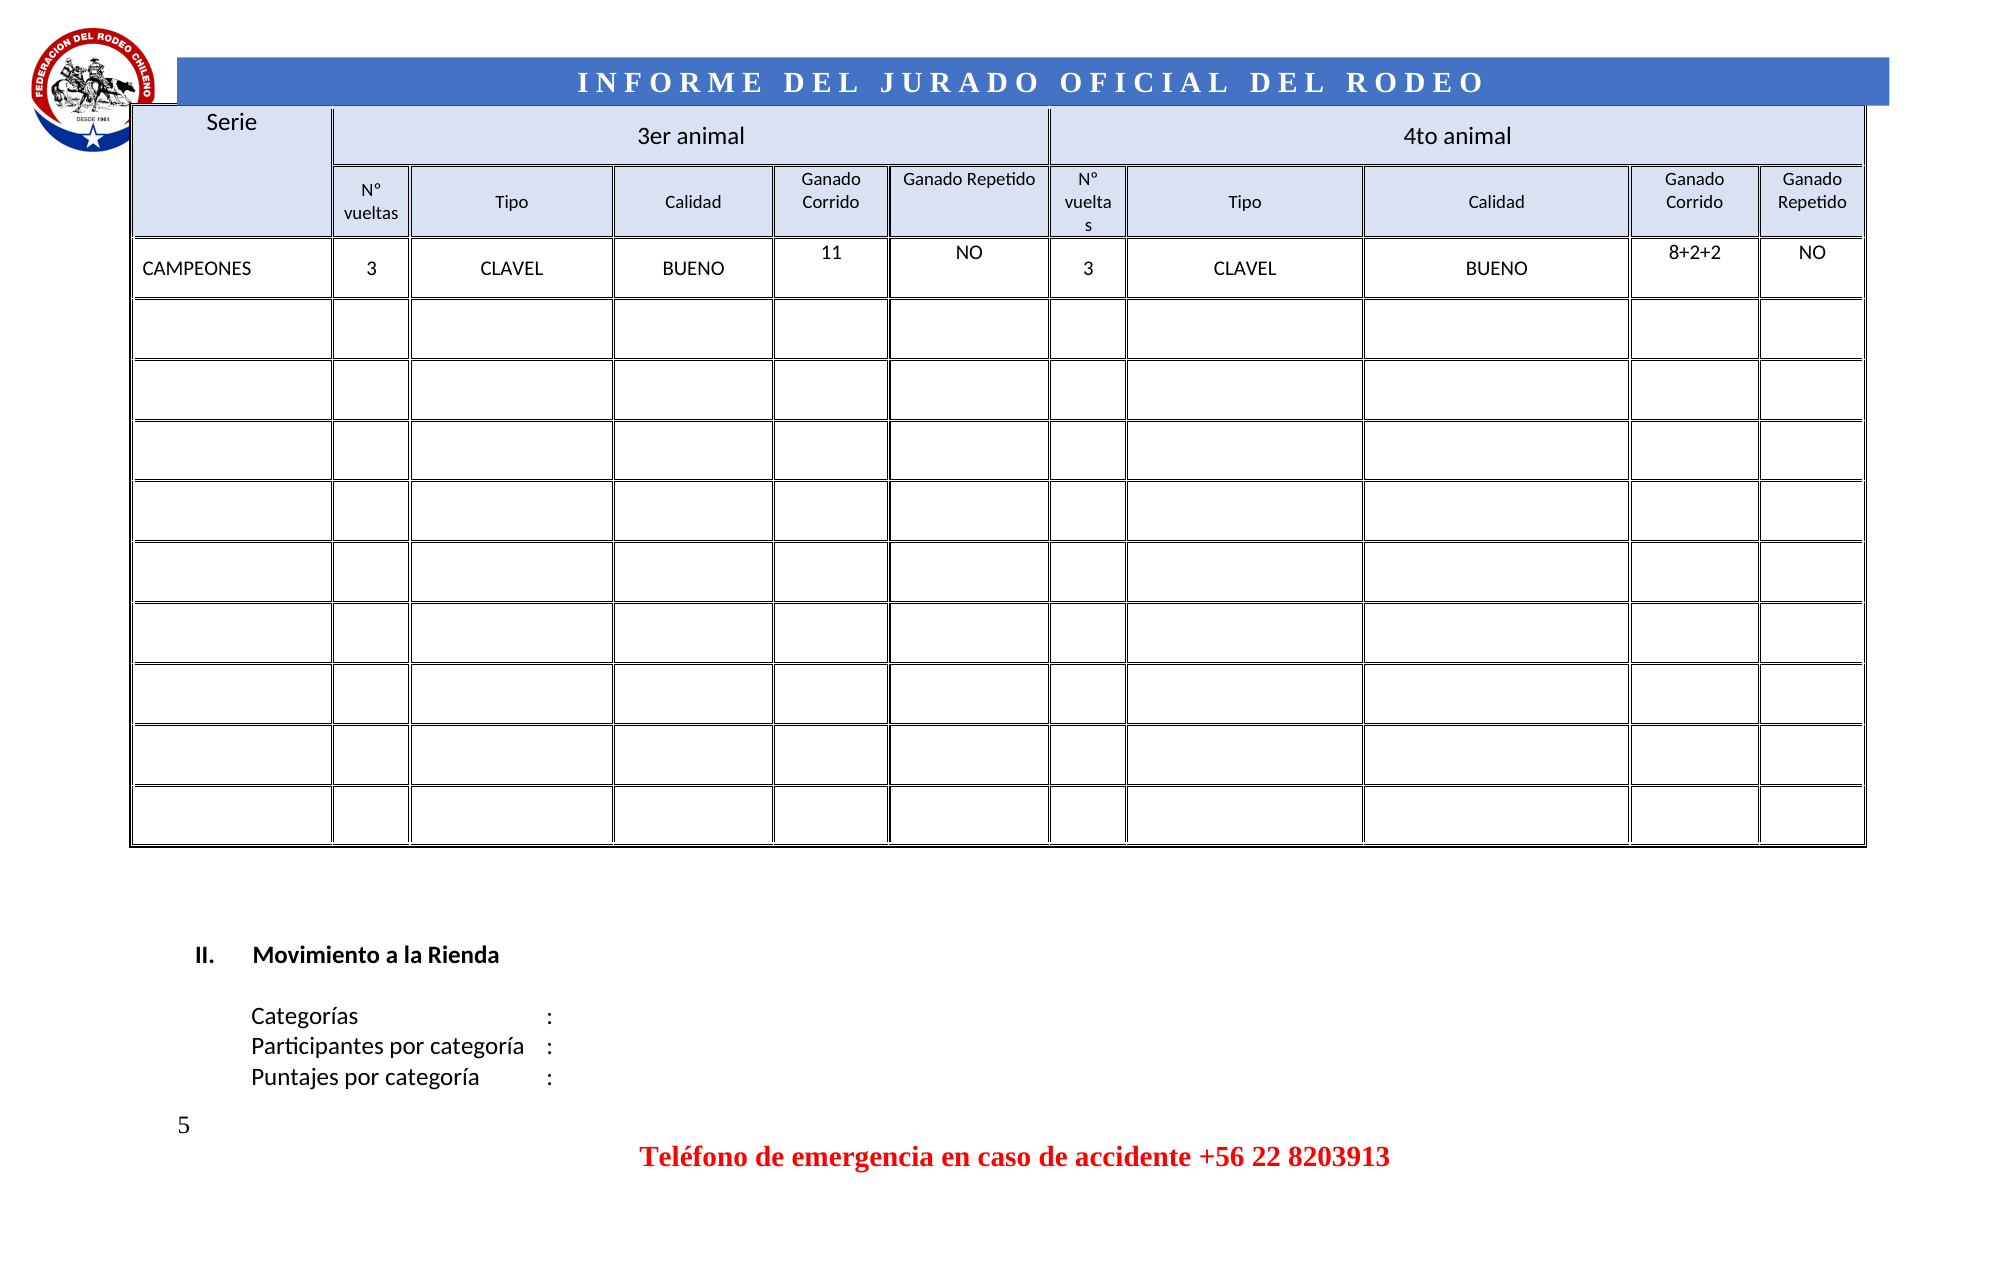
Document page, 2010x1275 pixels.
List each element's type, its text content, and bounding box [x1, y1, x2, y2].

table_cell [1365, 726, 1628, 783]
table_cell [775, 543, 887, 601]
table_cell [891, 300, 1048, 358]
table_cell [1759, 479, 1865, 540]
table_cell [133, 297, 331, 358]
table_cell [614, 787, 773, 844]
table_cell Tipo [412, 167, 612, 236]
table_cell [1632, 604, 1758, 662]
table_cell [615, 300, 772, 358]
table_header 4to animal [1050, 106, 1864, 164]
table_cell [1632, 543, 1758, 601]
table_cell Ganado Corrido [775, 167, 887, 236]
table_cell [891, 726, 1048, 783]
table_cell [1128, 604, 1362, 662]
table_cell [334, 361, 408, 418]
table_cell [1365, 482, 1628, 540]
table_cell [334, 665, 408, 723]
table_cell [1051, 665, 1125, 723]
text Participantes por categoría : [251, 1031, 1683, 1061]
table_cell [412, 361, 612, 418]
table_cell [889, 787, 1049, 844]
table_cell [1127, 787, 1363, 844]
table_cell [1365, 300, 1628, 358]
table_cell [1128, 665, 1362, 723]
table_cell [891, 604, 1048, 662]
table_cell [1051, 361, 1125, 418]
list Movimiento a la Rienda [215, 939, 1683, 969]
table_cell 11 [775, 239, 887, 297]
table_cell [1759, 784, 1864, 844]
table_cell [1365, 604, 1628, 662]
table_cell [775, 300, 887, 358]
table_cell [1128, 543, 1362, 601]
table_cell [775, 361, 887, 418]
table_cell [1365, 361, 1628, 418]
table_cell [412, 543, 612, 601]
table_cell [775, 422, 887, 479]
table_cell 3 [334, 239, 408, 297]
table_cell Ganado Corrido [1632, 167, 1758, 236]
table_cell [1365, 422, 1628, 479]
table_cell [1759, 601, 1865, 662]
table_cell [334, 543, 408, 601]
table_cell [1051, 482, 1125, 540]
table_cell [615, 422, 772, 479]
table_cell CLAVEL [1128, 239, 1362, 297]
table_cell [891, 422, 1048, 479]
table_cell NO [1759, 236, 1865, 297]
table_cell CLAVEL [412, 239, 612, 297]
table_cell [412, 422, 612, 479]
table_cell BUENO [1365, 239, 1628, 297]
table_cell [1632, 482, 1758, 540]
table_cell [133, 358, 331, 418]
table_cell [1365, 543, 1628, 601]
table_cell [1632, 361, 1758, 418]
table_cell [1761, 723, 1864, 783]
table_cell [1632, 300, 1758, 358]
table_cell [773, 784, 889, 844]
table_cell [1128, 361, 1362, 418]
table_cell [1128, 422, 1362, 479]
table_cell CAMPEONES [131, 236, 333, 297]
table_cell [1051, 300, 1125, 358]
table_cell [891, 482, 1048, 540]
table_cell [615, 726, 772, 783]
table_cell [1630, 787, 1759, 844]
table_cell [1128, 482, 1362, 540]
table_cell [333, 784, 410, 844]
table_cell [1128, 726, 1362, 783]
table_cell [1051, 422, 1125, 479]
table_cell Nº vueltas [1051, 167, 1125, 236]
table_cell [412, 300, 612, 358]
table_cell [1761, 297, 1864, 358]
table_cell Calidad [1365, 167, 1628, 236]
table_cell 3 [1051, 239, 1125, 297]
table_cell [1761, 662, 1864, 723]
table_cell [891, 665, 1048, 723]
table_cell [412, 604, 612, 662]
table_cell [131, 540, 333, 601]
table_cell [334, 726, 408, 783]
table_cell [1363, 784, 1630, 844]
table_cell Tipo [1128, 167, 1362, 236]
text Puntajes por categoría : [251, 1061, 1683, 1092]
table_cell [412, 726, 612, 783]
table_cell [334, 422, 408, 479]
table_cell NO [891, 239, 1048, 297]
table_cell [334, 604, 408, 662]
table_cell [775, 726, 887, 783]
table_cell [775, 665, 887, 723]
table_cell [615, 604, 772, 662]
table_cell [133, 784, 333, 844]
table_cell [1051, 543, 1125, 601]
table_cell [334, 300, 408, 358]
table_cell Nº vueltas [334, 167, 408, 236]
table_cell [1759, 540, 1865, 601]
table_cell [615, 361, 772, 418]
table_cell [133, 419, 331, 479]
table_cell [1365, 665, 1628, 723]
table_cell Ganado Repetido [891, 167, 1048, 236]
table_cell [615, 665, 772, 723]
table_cell [775, 604, 887, 662]
table_cell [1128, 300, 1362, 358]
table_cell [1050, 784, 1127, 844]
table_cell [412, 482, 612, 540]
table_header 3er animal [333, 106, 1049, 164]
table_cell [891, 361, 1048, 418]
table_cell [615, 543, 772, 601]
table_cell [775, 482, 887, 540]
table_cell [410, 787, 613, 844]
table_header Serie [133, 106, 333, 236]
table_cell [131, 479, 333, 540]
table_cell [133, 723, 331, 783]
table_cell [1051, 604, 1125, 662]
table_cell [1632, 726, 1758, 783]
table_cell Calidad [615, 167, 772, 236]
table_cell BUENO [615, 239, 772, 297]
table_cell [131, 601, 333, 662]
table_cell [1761, 419, 1864, 479]
picture [31, 28, 155, 152]
text Categorías : [251, 1000, 1683, 1031]
table_cell [1051, 726, 1125, 783]
table_cell [1632, 665, 1758, 723]
table_cell [133, 662, 331, 723]
table_cell [891, 543, 1048, 601]
table_cell [1632, 422, 1758, 479]
table_cell [334, 482, 408, 540]
table_cell [615, 482, 772, 540]
table_cell [412, 665, 612, 723]
table_cell [1761, 358, 1864, 418]
table_cell 8+2+2 [1632, 239, 1758, 297]
table_cell Ganado Repetido [1759, 164, 1865, 236]
